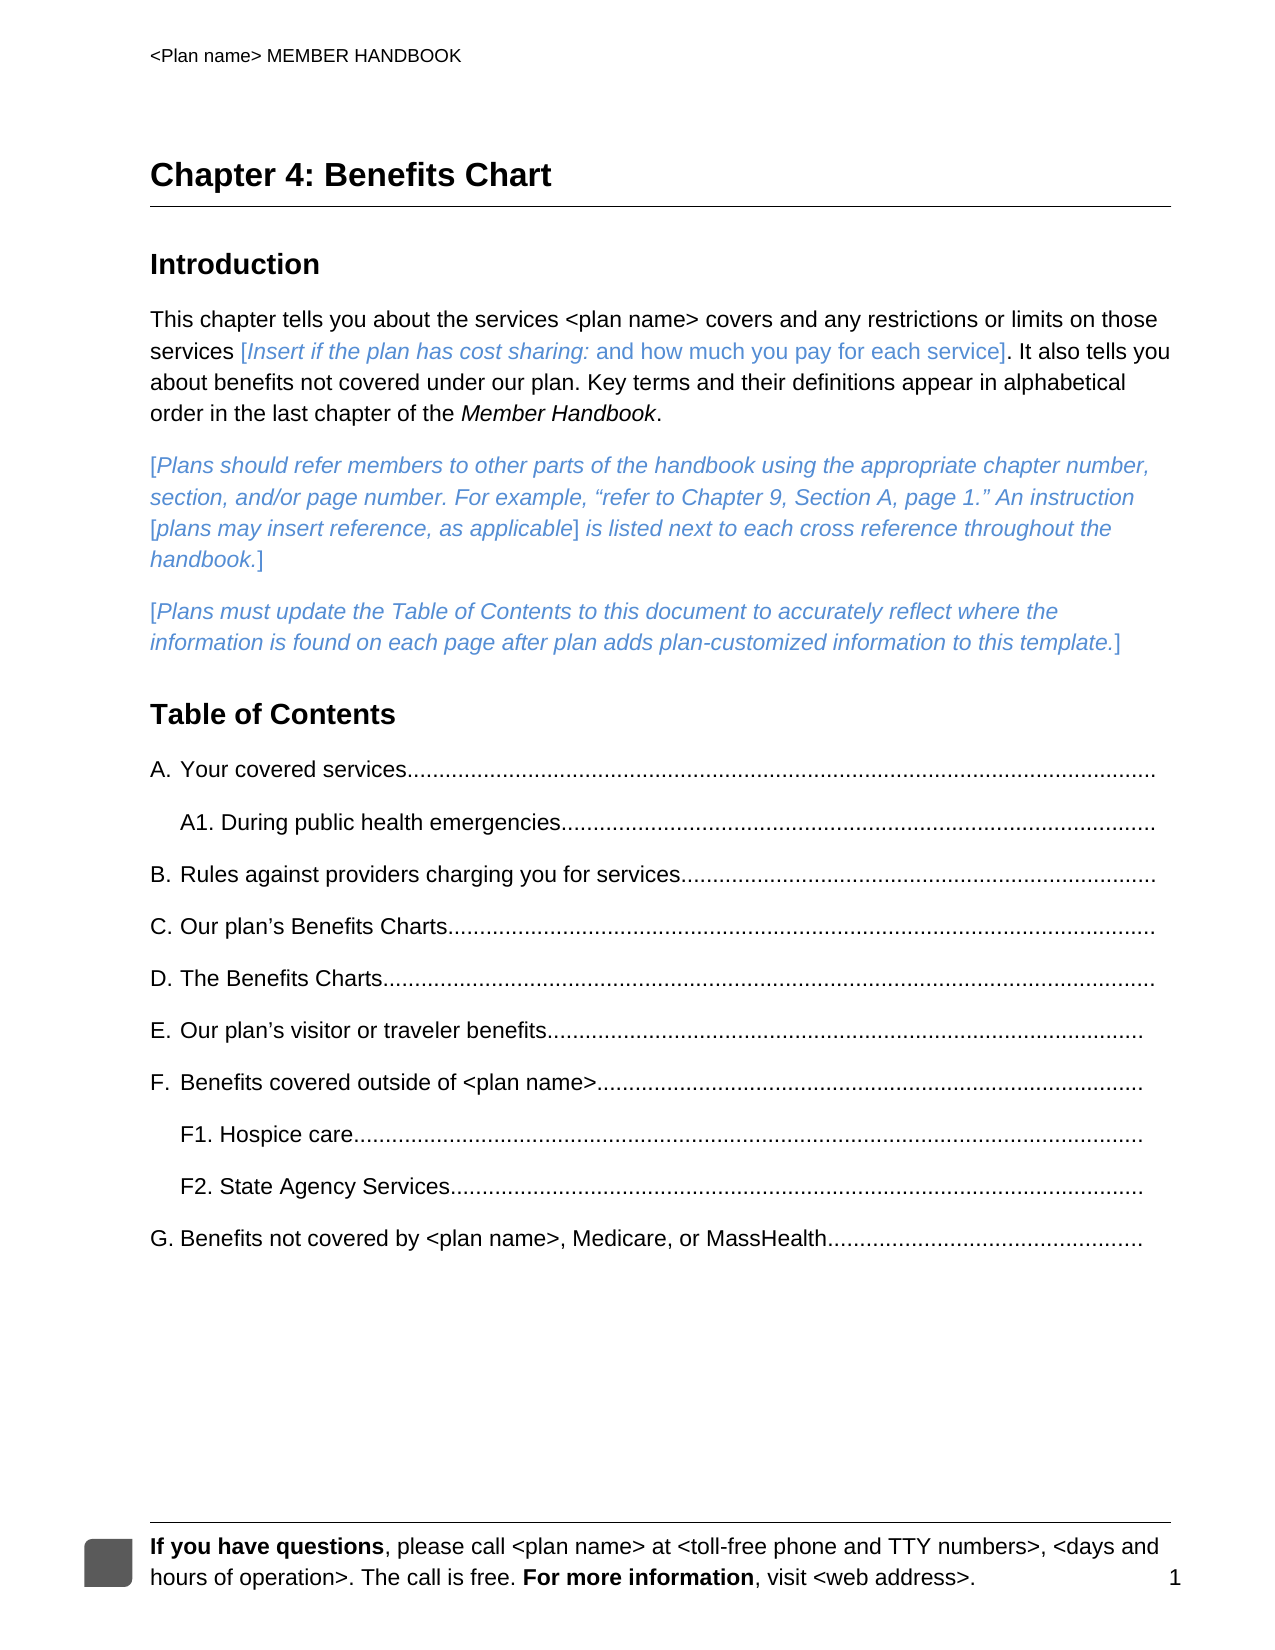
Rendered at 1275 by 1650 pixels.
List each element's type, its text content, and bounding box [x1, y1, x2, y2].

text Table of Contents [150, 694, 1171, 732]
text A1. During public health emergencies 2 [180, 805, 1096, 836]
text F. Benefits covered outside of <plan name> 52 [150, 1065, 1096, 1097]
text E. Our plan’s visitor or traveler benefits 52 [150, 1013, 1096, 1044]
text Chapter 4: Benefits Chart [150, 156, 1171, 206]
text [Plans must update the Table of Contents to this document to accurately reflect where the information is found on each page after plan adds plan-customized information to this template.] [150, 594, 1171, 657]
text C. Our plan’s Benefits Charts 2 [150, 909, 1096, 940]
text A. Your covered services 2 [150, 753, 1096, 784]
text B. Rules against providers charging you for services 2 [150, 857, 1096, 888]
text D. The Benefits Charts 6 [150, 961, 1096, 992]
text Introduction [150, 244, 1171, 282]
text F2. State Agency Services 53 [180, 1169, 1096, 1201]
text [Plans should refer members to other parts of the handbook using the appropriate chapter number, section, and/or page number. For example, “refer to Chapter 9, Section A, page 1.” An instruction [plans may insert reference, as applicable] is listed next to each cross reference throughout the handbook.] [150, 449, 1171, 574]
text This chapter tells you about the services <plan name> covers and any restrictions or limits on those services [Insert if the plan has cost sharing: and how much you pay for each service]. It also tells you about benefits not covered under our plan. Key terms and their definitions appear in alphabetical order in the last chapter of the Member Handbook. [150, 303, 1171, 428]
text G. Benefits not covered by <plan name>, Medicare, or MassHealth 53 [150, 1222, 1096, 1253]
text F1. Hospice care 52 [180, 1117, 1096, 1149]
